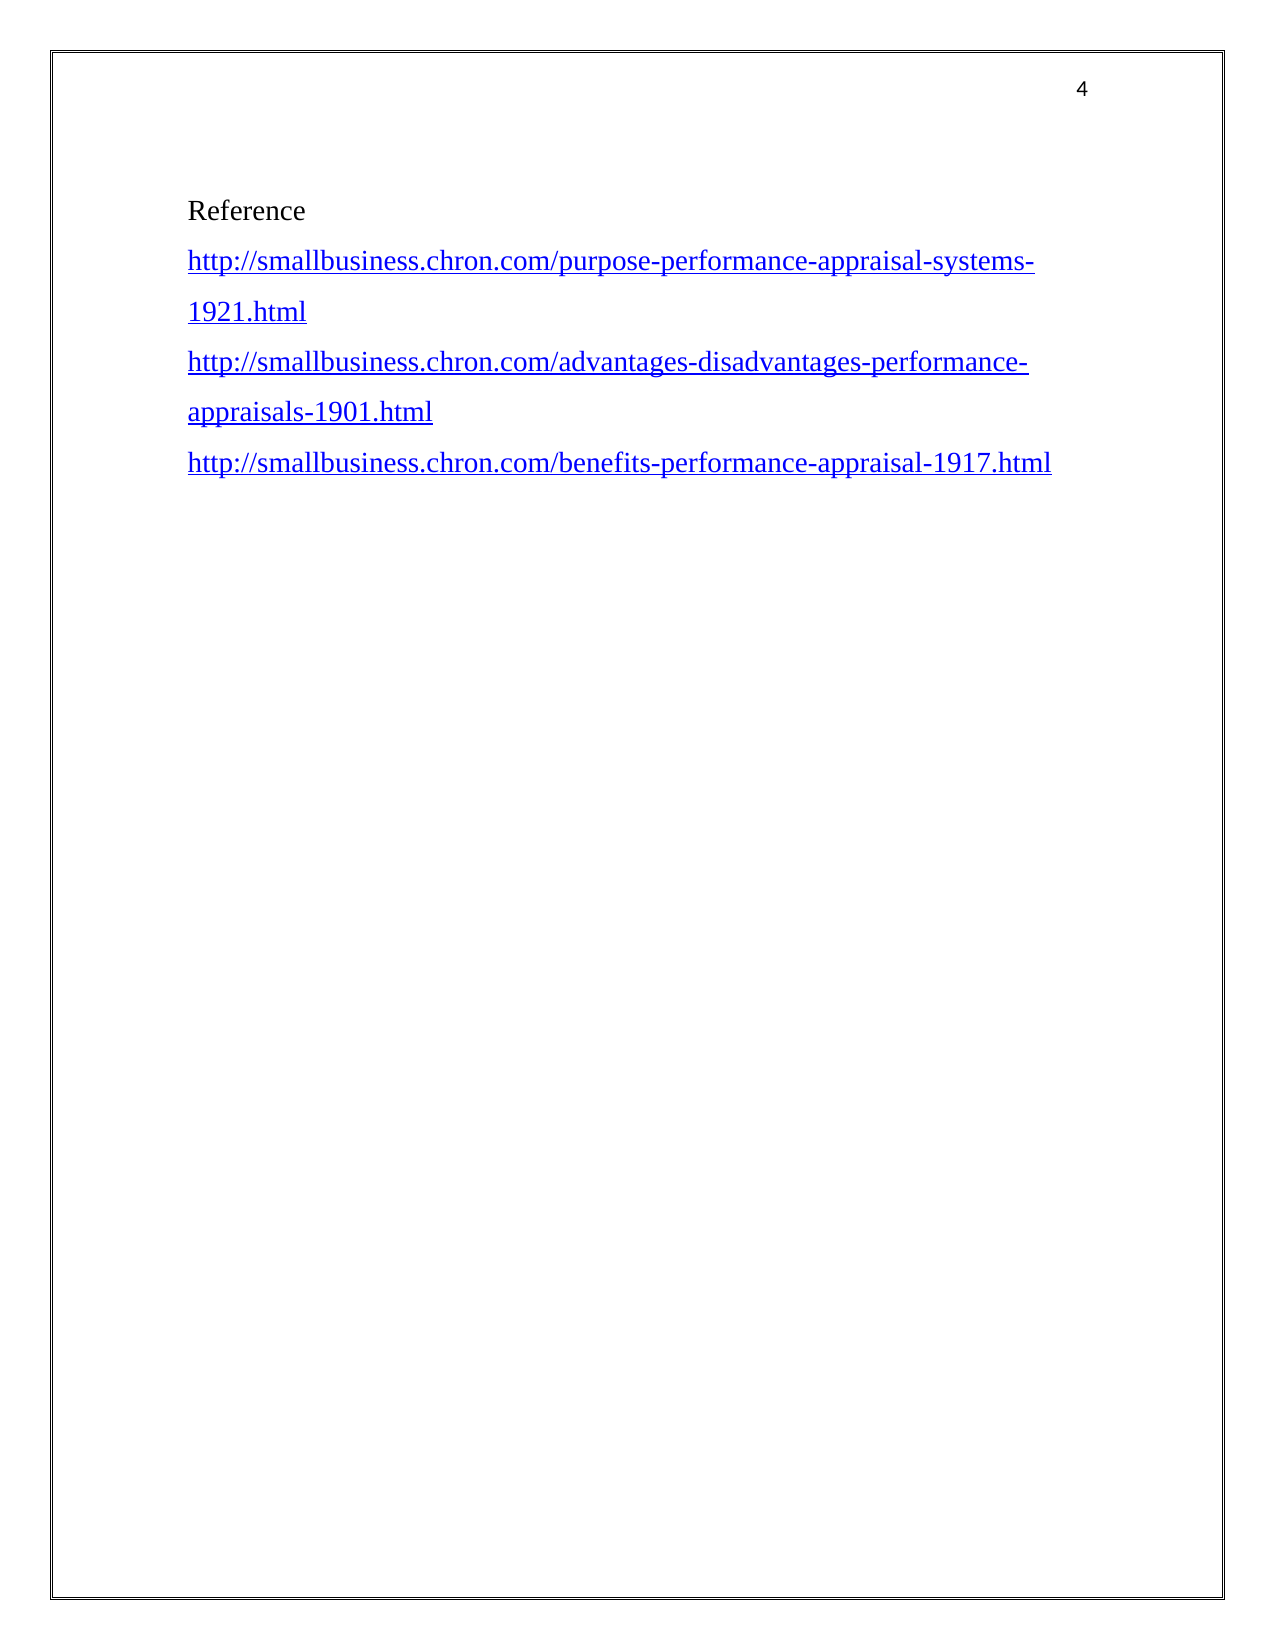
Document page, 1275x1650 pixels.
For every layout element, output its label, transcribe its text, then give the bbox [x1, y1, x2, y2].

text http://smallbusiness.chron.com/advantages-disadvantages-performance-appraisals-1901.html [187, 344, 1087, 428]
text Reference [187, 193, 1087, 227]
text http://smallbusiness.chron.com/purpose-performance-appraisal-systems-1921.html [187, 243, 1087, 327]
text http://smallbusiness.chron.com/benefits-performance-appraisal-1917.html [187, 445, 1087, 478]
